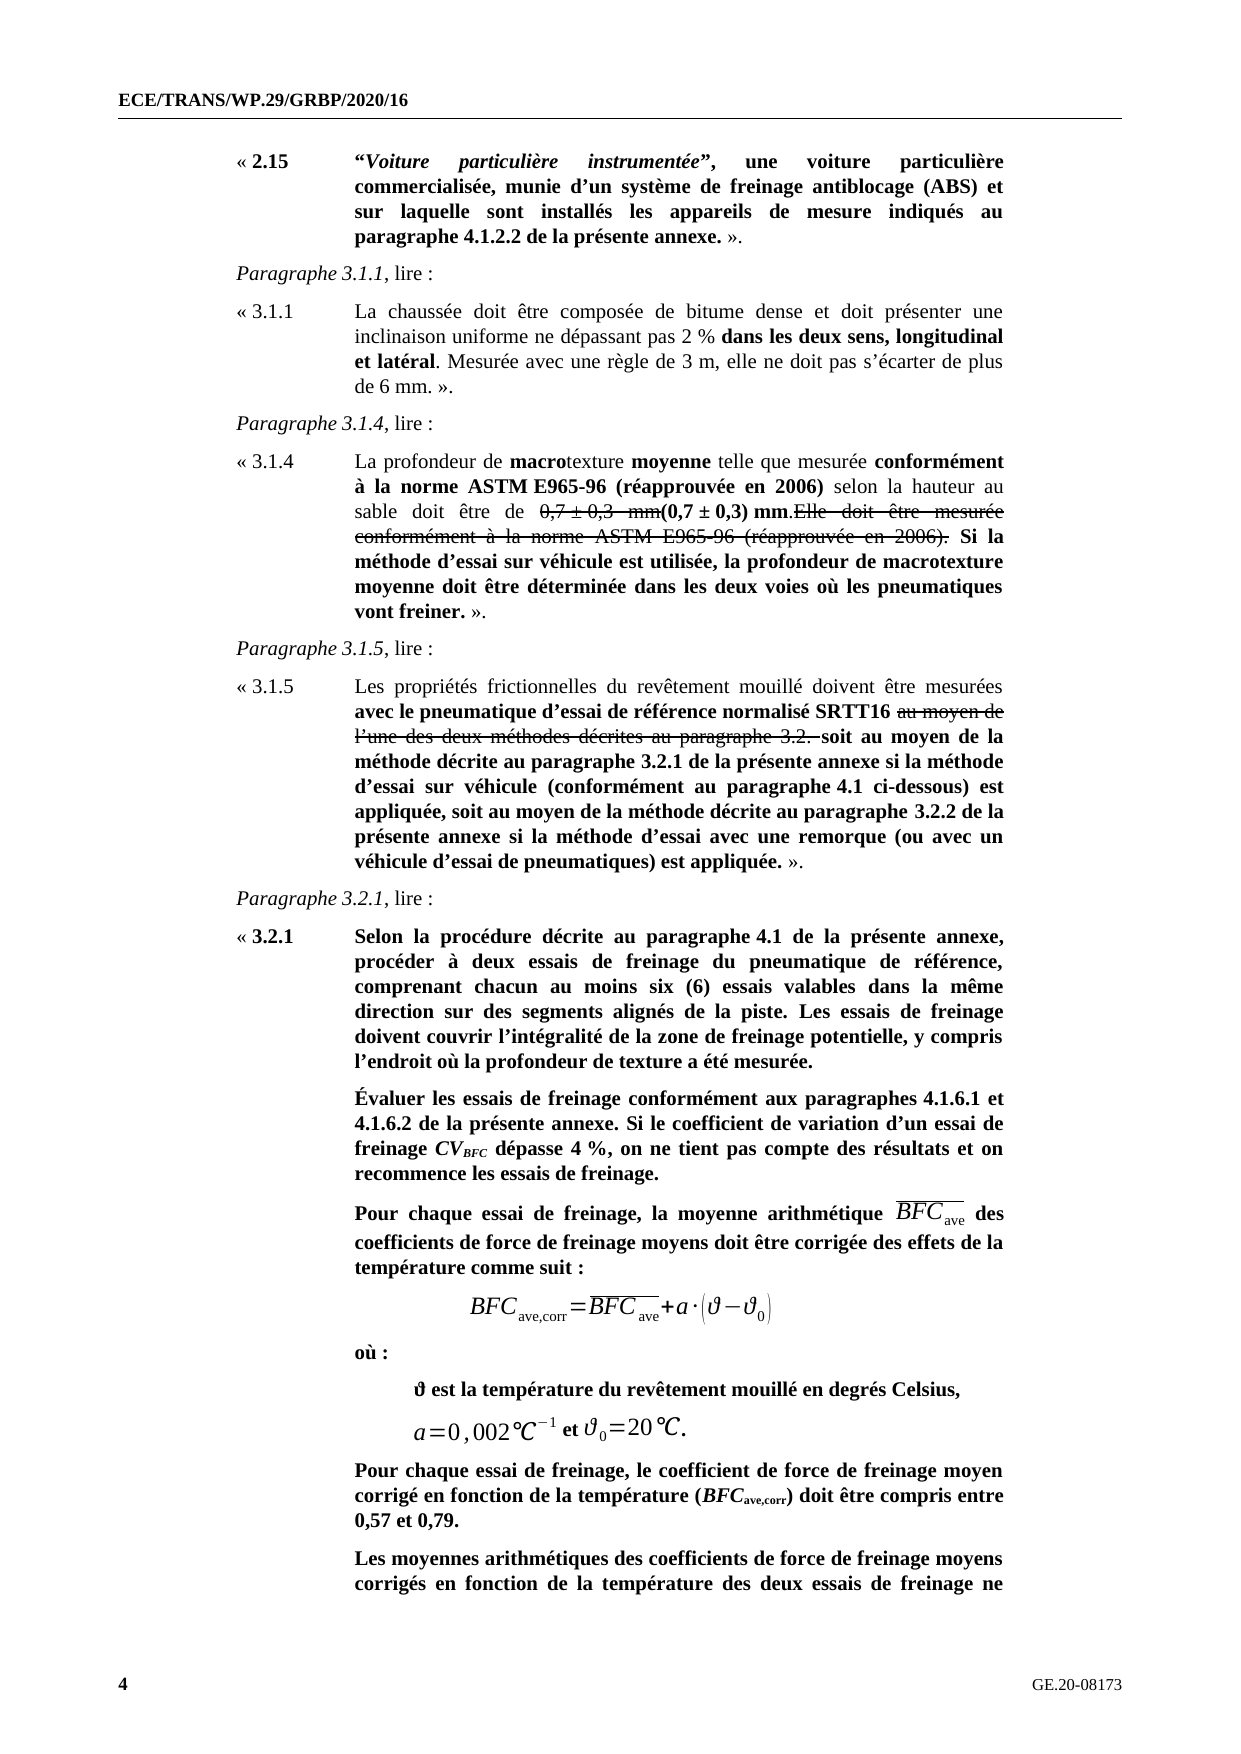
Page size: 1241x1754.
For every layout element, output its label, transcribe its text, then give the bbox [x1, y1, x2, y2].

text Pour chaque essai de freinage, la moyenne arithmétique des coefficients de force de freinage moyens doit être corrigée des effets de la température comme suit : [354, 1198, 1004, 1279]
text ϑ est la température du revêtement mouillé en degrés Celsius, [413, 1376, 1004, 1401]
text Pour chaque essai de freinage, le coefficient de force de freinage moyen corrigé en fonction de la température (BFCave,corr) doit être compris entre 0,57 et 0,79. [354, 1457, 1004, 1532]
text Paragraphe 3.1.4, lire : [236, 410, 1004, 435]
text et . [413, 1414, 1004, 1445]
text Paragraphe 3.1.5, lire : [236, 635, 1004, 660]
text Paragraphe 3.1.1, lire : [236, 260, 1004, 285]
text « 3.1.1 La chaussée doit être composée de bitume dense et doit présenter une inclinaison uniforme ne dépassant pas 2 % dans les deux sens, longitudinal et latéral. Mesurée avec une règle de 3 m, elle ne doit pas s’écarter de plus de 6 mm. ». [236, 298, 1004, 398]
text « 2.15 “Voiture particulière instrumentée”, une voiture particulière commercialisée, munie d’un système de freinage antiblocage (ABS) et sur laquelle sont installés les appareils de mesure indiqués au paragraphe 4.1.2.2 de la présente annexe. ». [236, 148, 1004, 248]
text Paragraphe 3.2.1, lire : [236, 885, 1004, 910]
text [354, 1545, 1004, 1595]
text « 3.1.4 La profondeur de macrotexture moyenne telle que mesurée conformément à la norme ASTM E965-96 (réapprouvée en 2006) selon la hauteur au sable doit être de 0,7 ± 0,3 mm(0,7 ± 0,3) mm.Elle doit être mesurée conformément à la norme ASTM E965-96 (réapprouvée en 2006). Si la méthode d’essai sur véhicule est utilisée, la profondeur de macrotexture moyenne doit être déterminée dans les deux voies où les pneumatiques vont freiner. ». [236, 448, 1004, 623]
text Évaluer les essais de freinage conformément aux paragraphes 4.1.6.1 et 4.1.6.2 de la présente annexe. Si le coefficient de variation d’un essai de freinage CVBFC dépasse 4 %, on ne tient pas compte des résultats et on recommence les essais de freinage. [354, 1085, 1004, 1185]
text « 3.1.5 Les propriétés frictionnelles du revêtement mouillé doivent être mesurées avec le pneumatique d’essai de référence normalisé SRTT16 au moyen de l’une des deux méthodes décrites au paragraphe 3.2. soit au moyen de la méthode décrite au paragraphe 3.2.1 de la présente annexe si la méthode d’essai sur véhicule (conformément au paragraphe 4.1 ci-dessous) est appliquée, soit au moyen de la méthode décrite au paragraphe 3.2.2 de la présente annexe si la méthode d’essai avec une remorque (ou avec un véhicule d’essai de pneumatiques) est appliquée. ». [236, 673, 1004, 873]
text « 3.2.1 Selon la procédure décrite au paragraphe 4.1 de la présente annexe, procéder à deux essais de freinage du pneumatique de référence, comprenant chacun au moins six (6) essais valables dans la même direction sur des segments alignés de la piste. Les essais de freinage doivent couvrir l’intégralité de la zone de freinage potentielle, y compris l’endroit où la profondeur de texture a été mesurée. [236, 923, 1004, 1073]
text où : [354, 1339, 1004, 1364]
